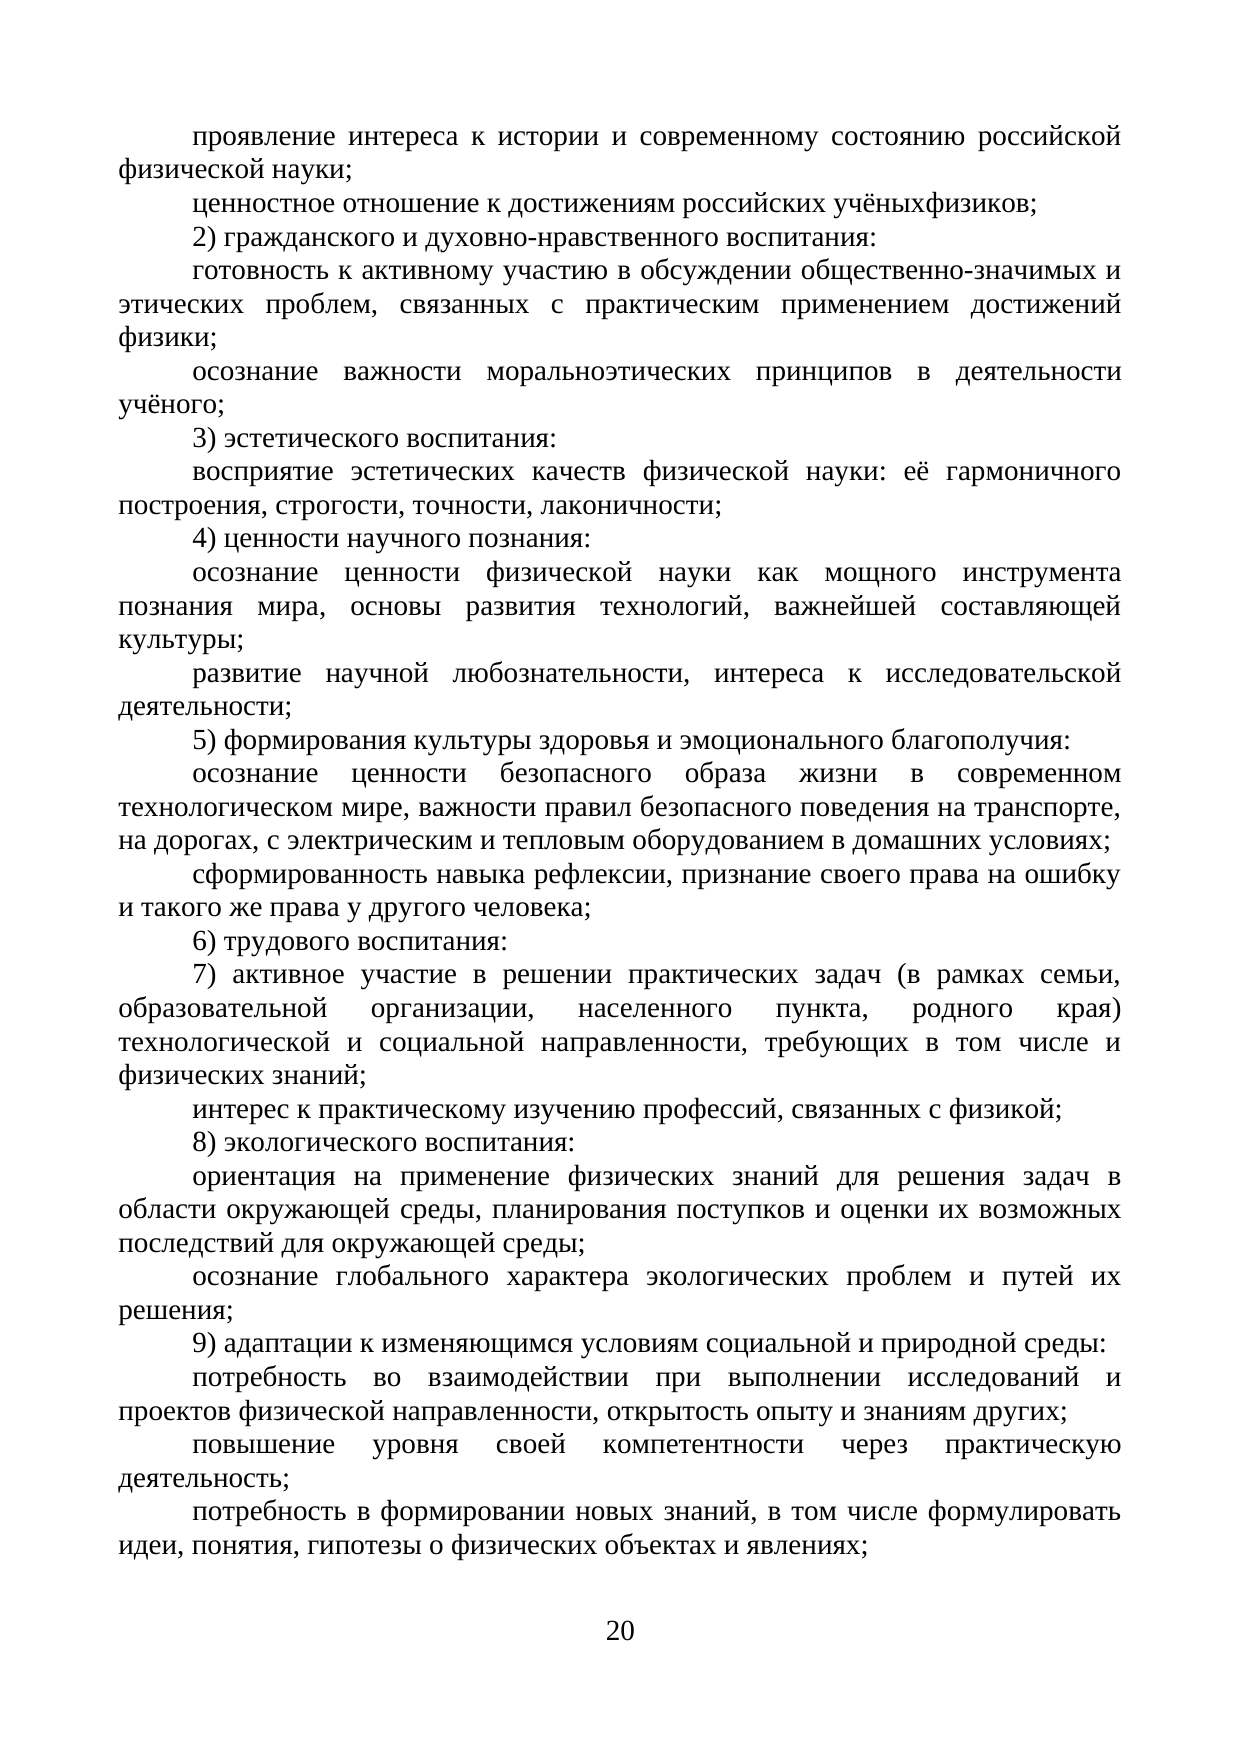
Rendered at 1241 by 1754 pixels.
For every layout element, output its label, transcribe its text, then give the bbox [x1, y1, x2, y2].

text 9) адаптации к изменяющимся условиям социальной и природной среды: [118, 1326, 1122, 1359]
text потребность в формировании новых знаний, в том числе формулировать идеи, понятия, гипотезы о физических объектах и явлениях; [118, 1493, 1122, 1560]
text 6) трудового воспитания: [118, 923, 1122, 957]
text интерес к практическому изучению профессий, связанных с физикой; [118, 1091, 1122, 1124]
text потребность во взаимодействии при выполнении исследований и проектов физической направленности, открытость опыту и знаниям других; [118, 1359, 1122, 1426]
text 7) активное участие в решении практических задач (в рамках семьи, образовательной организации, населенного пункта, родного края) технологической и социальной направленности, требующих в том числе и физических знаний; [118, 957, 1122, 1091]
text ориентация на применение физических знаний для решения задач в области окружающей среды, планирования поступков и оценки их возможных последствий для окружающей среды; [118, 1158, 1122, 1258]
text повышение уровня своей компетентности через практическую деятельность; [118, 1426, 1122, 1493]
text развитие научной любознательности, интереса к исследовательской деятельности; [118, 655, 1122, 722]
text готовность к активному участию в обсуждении общественно-значимых и этических проблем, связанных с практическим применением достижений физики; [118, 252, 1122, 353]
text осознание глобального характера экологических проблем и путей их решения; [118, 1258, 1122, 1326]
text сформированность навыка рефлексии, признание своего права на ошибку и такого же права у другого человека; [118, 856, 1122, 923]
text проявление интереса к истории и современному состоянию российской физической науки; [118, 118, 1122, 185]
text осознание ценности безопасного образа жизни в современном технологическом мире, важности правил безопасного поведения на транспорте, на дорогах, с электрическим и тепловым оборудованием в домашних условиях; [118, 755, 1122, 856]
text 2) гражданского и духовно-нравственного воспитания: [118, 219, 1122, 252]
text 3) эстетического воспитания: [118, 420, 1122, 453]
text 4) ценности научного познания: [118, 521, 1122, 554]
text восприятие эстетических качеств физической науки: её гармоничного построения, строгости, точности, лаконичности; [118, 453, 1122, 521]
text 5) формирования культуры здоровья и эмоционального благополучия: [118, 722, 1122, 755]
text ценностное отношение к достижениям российских учёных­физиков; [118, 185, 1122, 219]
text осознание ценности физической науки как мощного инструмента познания мира, основы развития технологий, важнейшей составляющей культуры; [118, 554, 1122, 655]
text осознание важности морально­этических принципов в деятельности учёного; [118, 353, 1122, 420]
text 8) экологического воспитания: [118, 1124, 1122, 1158]
